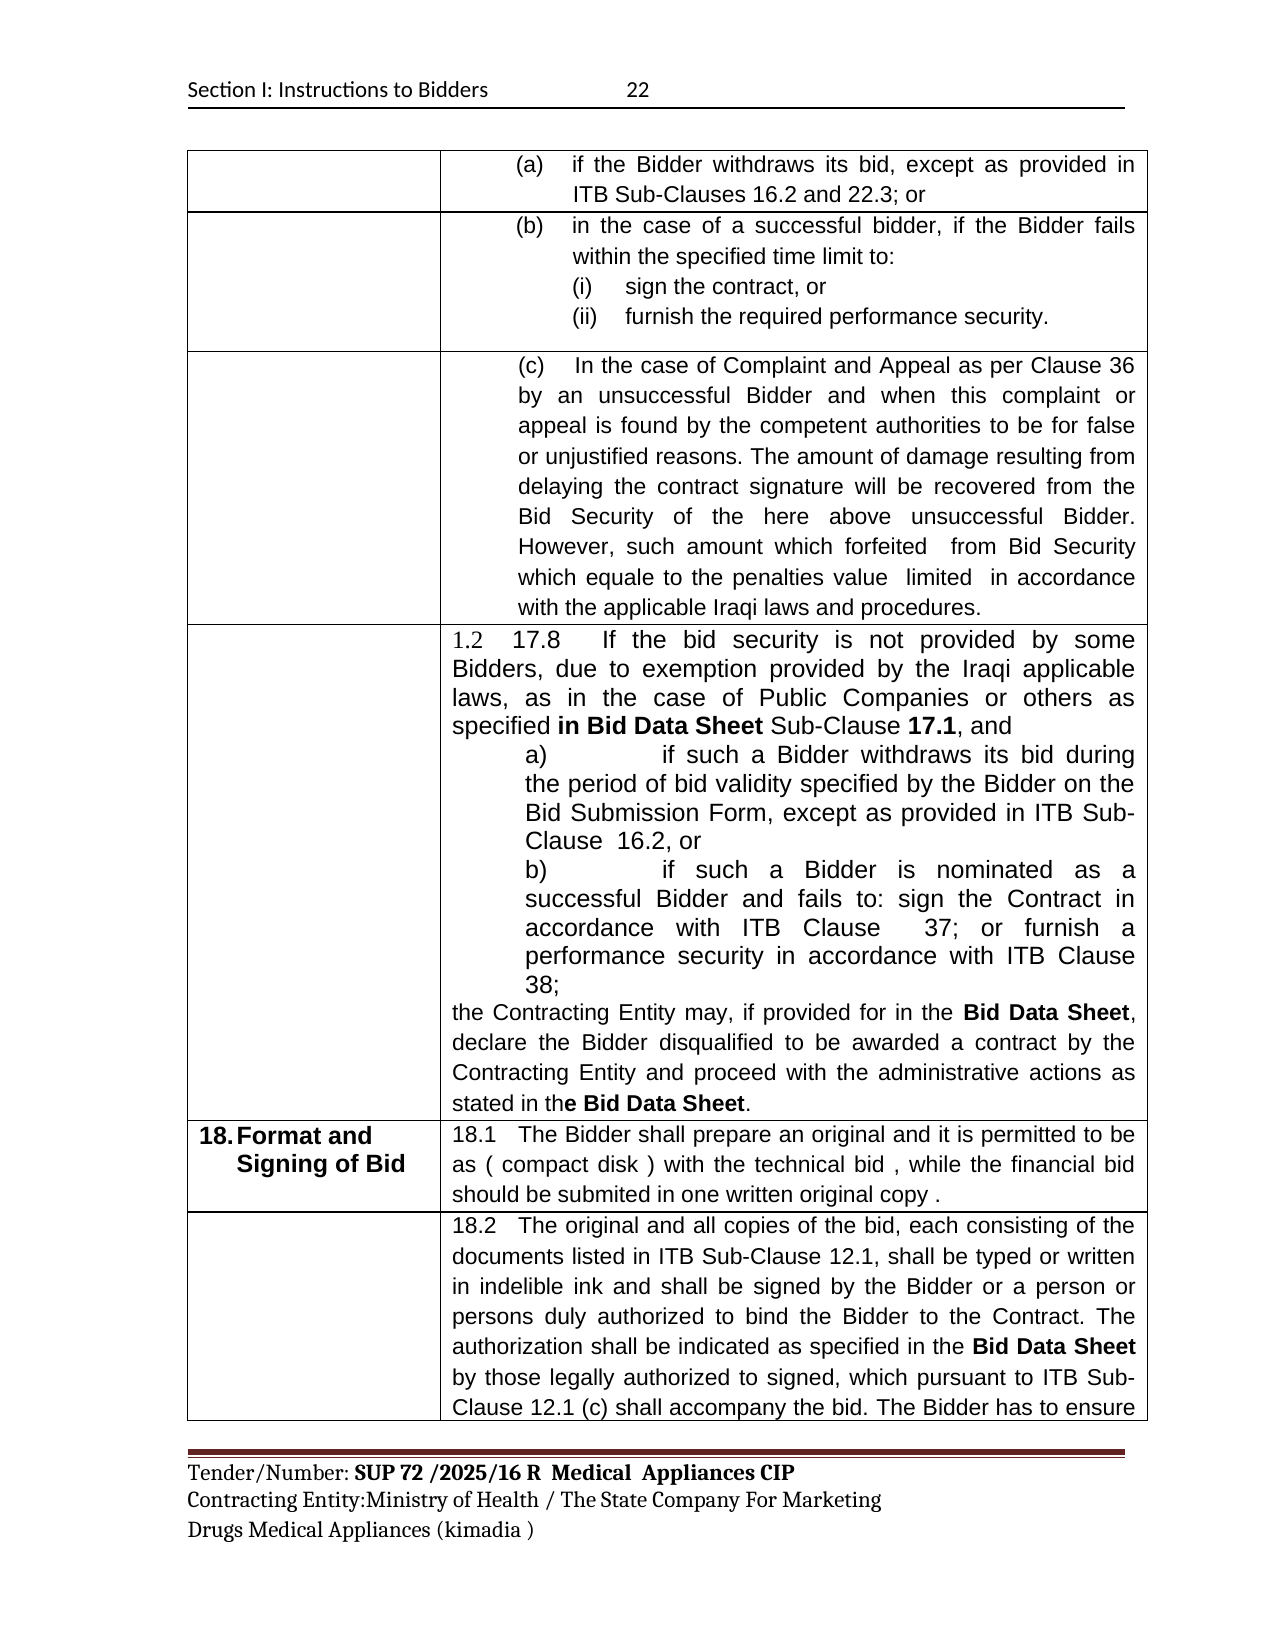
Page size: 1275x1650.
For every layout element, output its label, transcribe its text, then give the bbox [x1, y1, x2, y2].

table_cell (c) In the case of Complaint and Appeal as per Clause 36 by an unsuccessful Bidder and when this complaint or appeal is found by the competent authorities to be for false or unjustified reasons. The amount of damage resulting from delaying the contract signature will be recovered from the Bid Security of the here above unsuccessful Bidder. However, such amount which forfeited from Bid Security which equale to the penalties value limited in accordance with the applicable Iraqi laws and procedures. [441, 352, 1147, 624]
table_cell 18.1 The Bidder shall prepare an original and it is permitted to be as ( compact disk ) with the technical bid , while the financial bid should be submited in one written original copy . [441, 1121, 1147, 1211]
table_cell [188, 1213, 440, 1420]
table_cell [441, 1213, 1147, 1420]
table_cell [188, 352, 440, 624]
table_cell 17.8 If the bid security is not provided by some Bidders, due to exemption provided by the Iraqi applicable laws, as in the case of Public Companies or others as specified in Bid Data Sheet Sub-Clause 17.1, and if such a Bidder withdraws its bid during the period of bid validity specified by the Bidder on the Bid Submission Form, except as provided in ITB Sub-Clause 16.2, or if such a Bidder is nominated as a successful Bidder and fails to: sign the Contract in accordance with ITB Clause 37; or furnish a performance security in accordance with ITB Clause 38; the Contracting Entity may, if provided for in the Bid Data Sheet, declare the Bidder disqualified to be awarded a contract by the Contracting Entity and proceed with the administrative actions as stated in the Bid Data Sheet. [441, 625, 1147, 1120]
table_cell [188, 213, 440, 351]
table_cell [188, 151, 440, 211]
table_cell (b) in the case of a successful bidder, if the Bidder fails within the specified time limit to: (i) sign the contract, or (ii) furnish the required performance security. [441, 213, 1147, 351]
table_cell [188, 625, 440, 1120]
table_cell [441, 151, 1147, 211]
table_cell 18. Format and Signing of Bid [188, 1121, 440, 1211]
